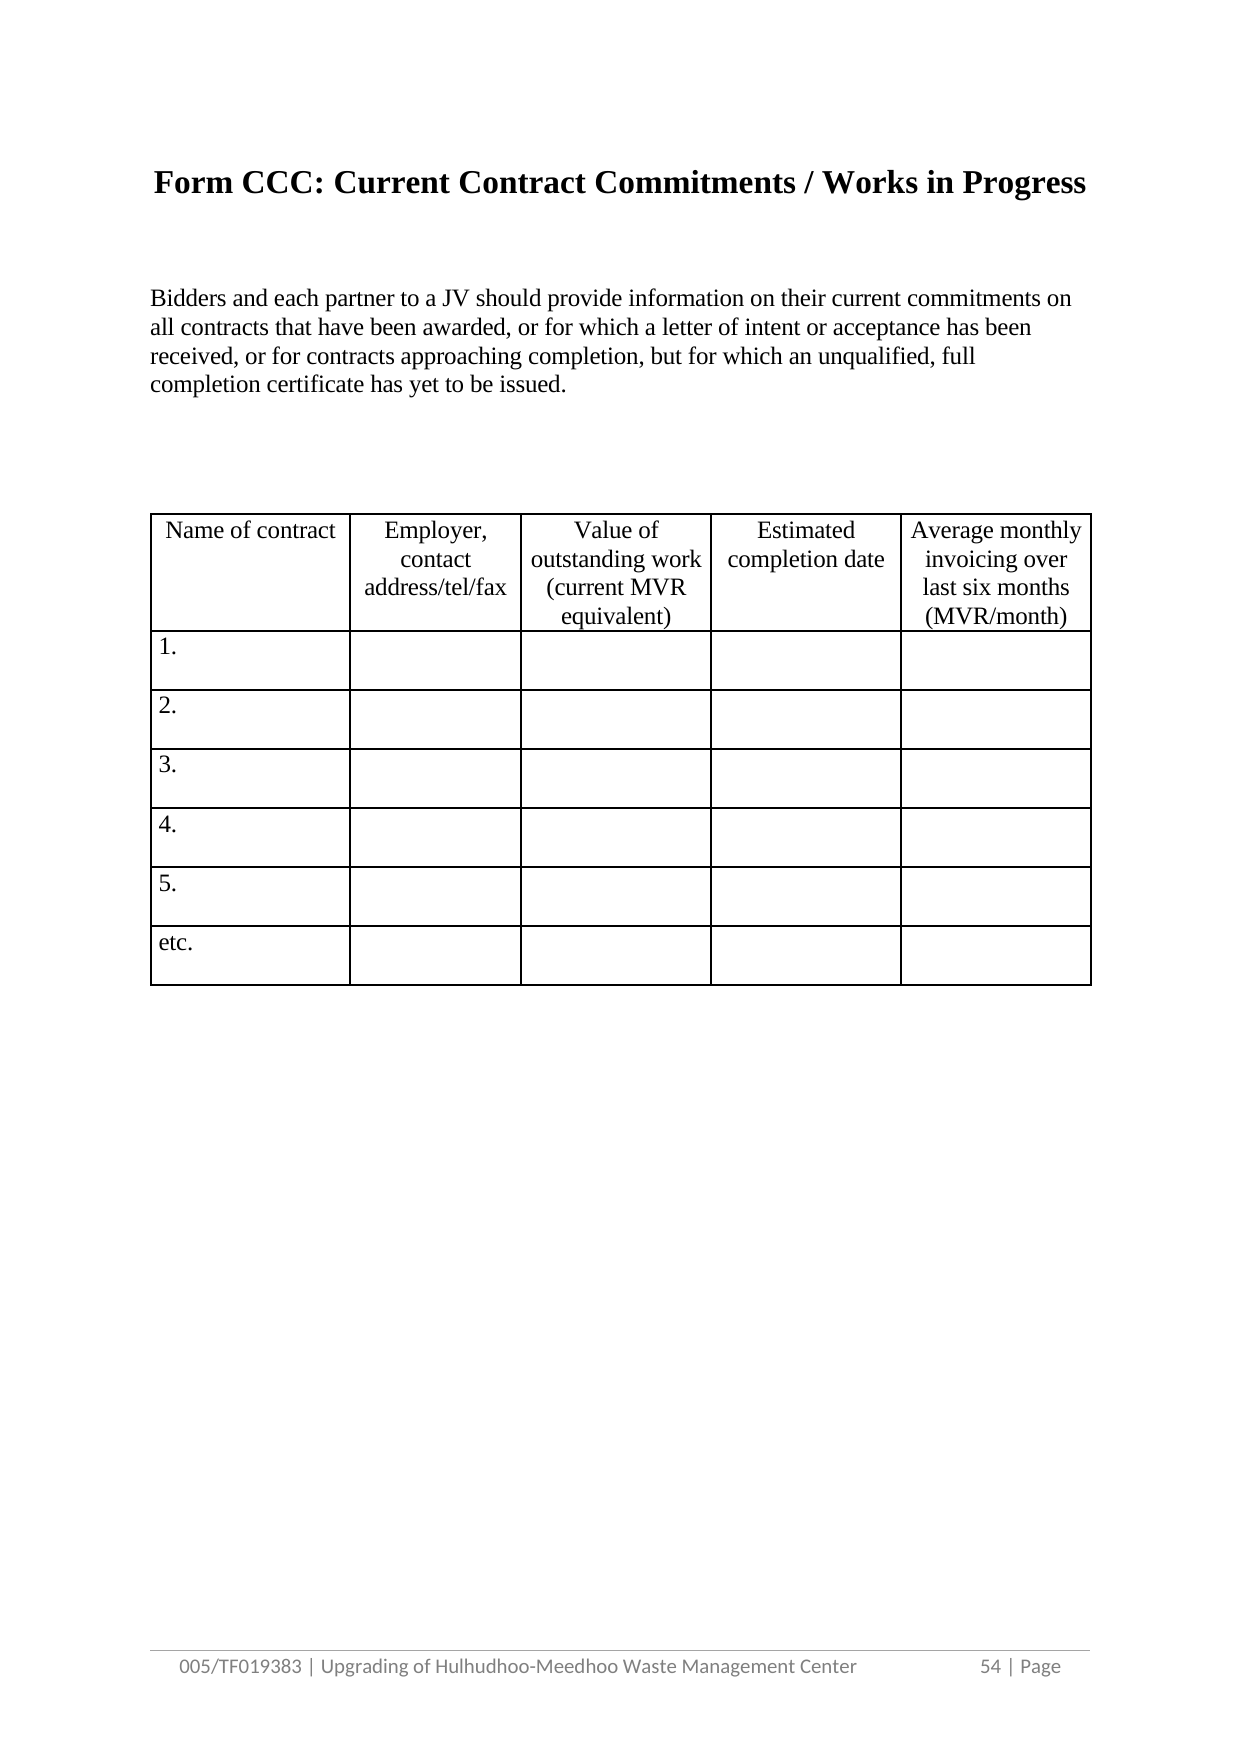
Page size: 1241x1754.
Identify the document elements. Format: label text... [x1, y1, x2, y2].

table_cell [351, 809, 520, 866]
table_cell 3. [152, 750, 349, 807]
table_cell [902, 927, 1090, 984]
table_header Name of contract [152, 515, 349, 630]
table_header Employer, contact address/tel/fax [351, 515, 520, 630]
table_cell 5. [152, 868, 349, 925]
table_cell [522, 632, 710, 689]
table_cell [522, 868, 710, 925]
table_cell [522, 691, 710, 748]
table_cell [712, 927, 900, 984]
table_cell [712, 868, 900, 925]
table_header Average monthly invoicing over last six months (MVR/month) [902, 515, 1090, 630]
table_cell [712, 809, 900, 866]
table_cell 1. [152, 632, 349, 689]
table_cell [351, 632, 520, 689]
table_cell [351, 927, 520, 984]
table_cell [902, 868, 1090, 925]
table_header Estimated completion date [712, 515, 900, 630]
text Bidders and each partner to a JV should provide information on their current commitments on all contracts that have been awarded, or for which a letter of intent or acceptance has been received, or for contracts approaching completion, but for which an unqualified, full completion certificate has yet to be issued. [150, 283, 1090, 398]
table_cell etc. [152, 927, 349, 984]
table_cell [351, 750, 520, 807]
table_cell [902, 809, 1090, 866]
table_cell [712, 691, 900, 748]
table_cell 2. [152, 691, 349, 748]
text Form CCC: Current Contract Commitments / Works in Progress [150, 162, 1090, 201]
table_cell [351, 868, 520, 925]
table_cell [712, 750, 900, 807]
table_cell [902, 632, 1090, 689]
table_cell [902, 750, 1090, 807]
table_cell [902, 691, 1090, 748]
table_cell 4. [152, 809, 349, 866]
table_cell [522, 809, 710, 866]
table_header Value of outstanding work (current MVR equivalent) [522, 515, 710, 630]
table_cell [522, 750, 710, 807]
table_cell [522, 927, 710, 984]
table_cell [712, 632, 900, 689]
table_cell [351, 691, 520, 748]
